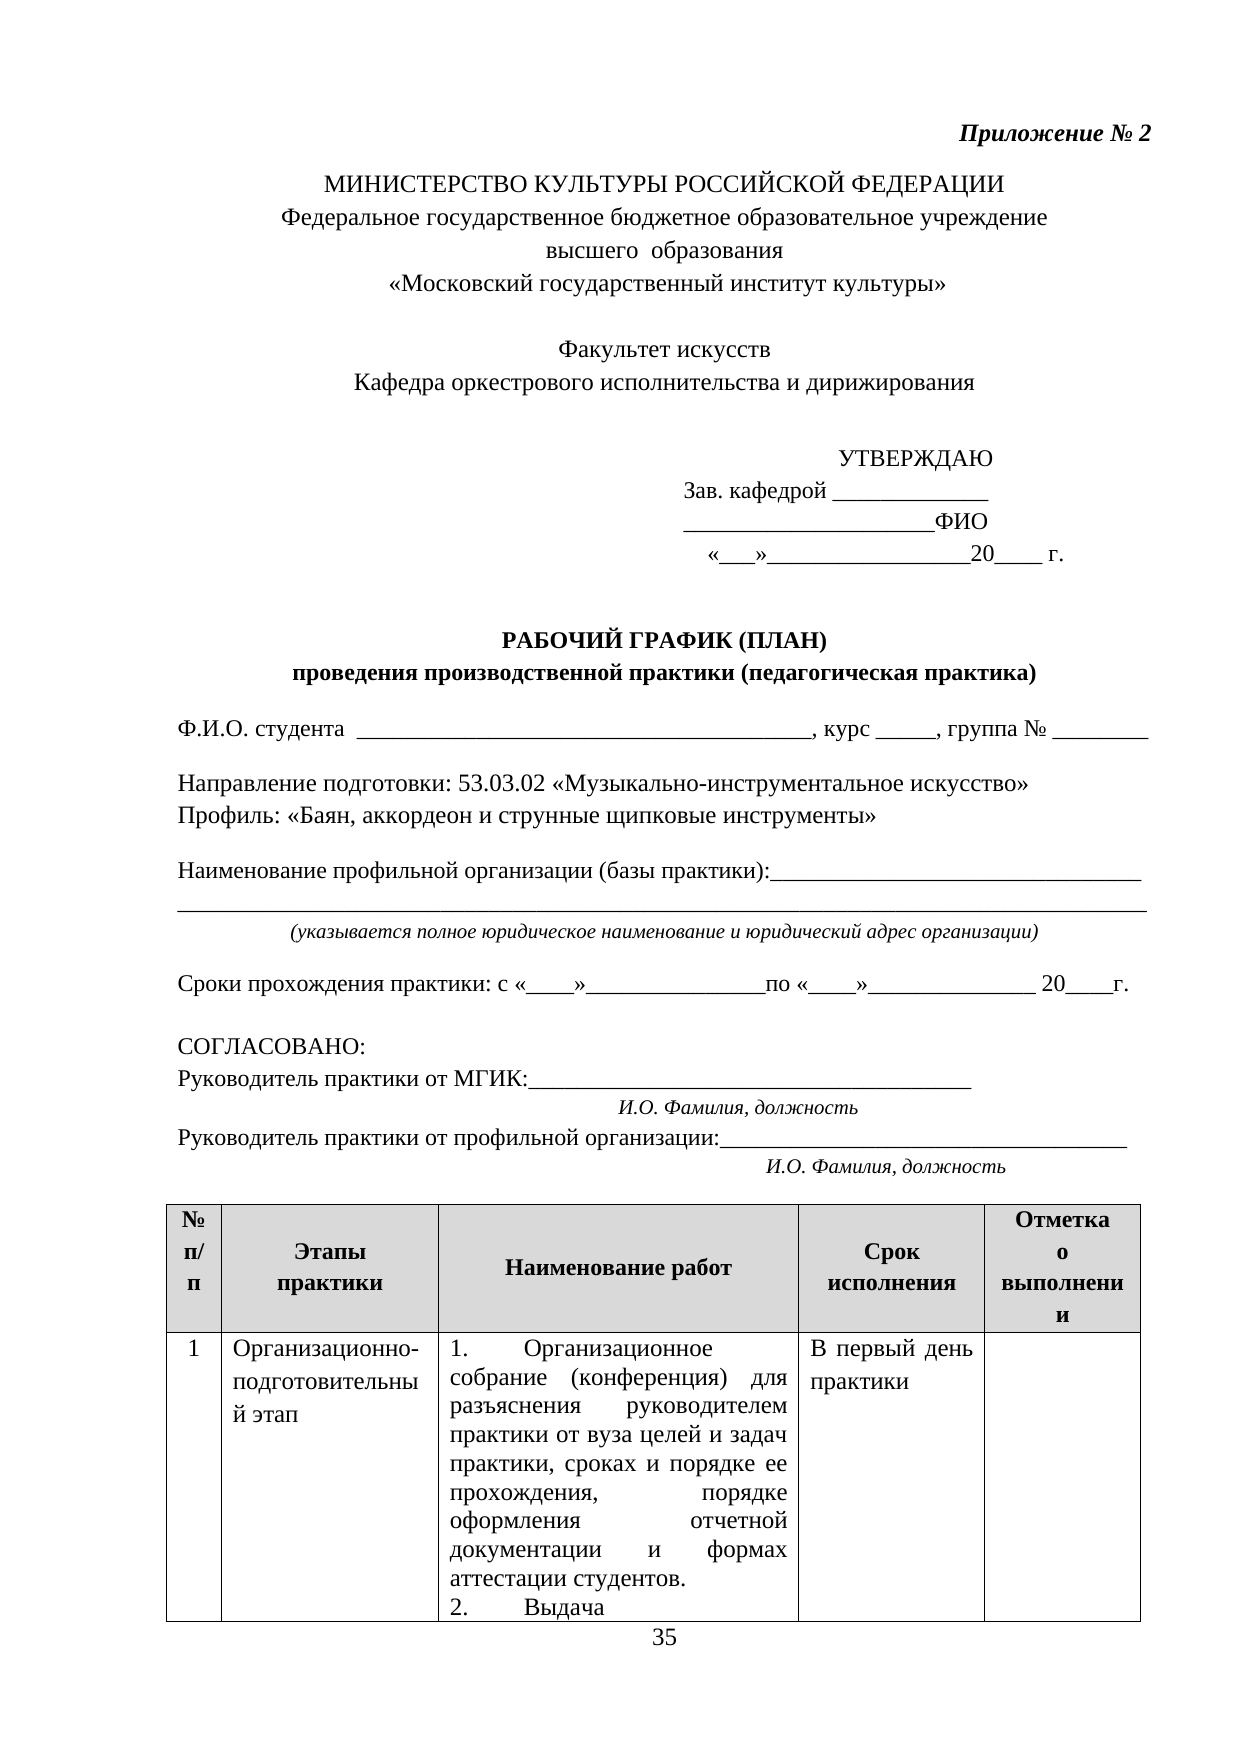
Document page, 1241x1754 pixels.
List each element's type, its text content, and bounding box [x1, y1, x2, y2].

text И.О. Фамилия, должность [251, 1095, 1152, 1119]
table_cell [985, 1333, 1140, 1621]
table_header [193, 400, 1152, 626]
text «Московский государственный институт культуры» [177, 268, 1152, 330]
text И.О. Фамилия, должность [546, 1154, 1152, 1178]
table_header № п/п [167, 1205, 221, 1332]
table_cell 1 [167, 1333, 221, 1621]
text СОГЛАСОВАНО: [177, 1032, 1152, 1059]
table_header Этапы практики [222, 1205, 438, 1332]
text Ф.И.О. студента ______________________________________, курс _____, группа № ________ [177, 714, 1152, 742]
text Сроки прохождения практики: с «____»_______________по «____»______________ 20____г. [177, 968, 1152, 996]
text РАБОЧИЙ ГРАФИК (ПЛАН) [177, 626, 1152, 653]
text (указывается полное юридическое наименование и юридический адрес организации) [177, 919, 1152, 943]
subtitle Приложение № 2 [177, 118, 1152, 147]
table_header Срок исполнения [799, 1205, 984, 1332]
text Профиль: «Баян, аккордеон и струнные щипковые инструменты» [177, 801, 1152, 829]
text Руководитель практики от МГИК:_____________________________________ [177, 1063, 1152, 1091]
text _________________________________________________________________________________ [177, 887, 1152, 915]
text МИНИСТЕРСТВО КУЛЬТУРЫ РОССИЙСКОЙ ФЕДЕРАЦИИ [177, 169, 1152, 198]
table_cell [222, 1333, 438, 1621]
text Руководитель практики от профильной организации:__________________________________ [177, 1123, 1152, 1150]
text Наименование профильной организации (базы практики):_______________________________ [177, 856, 1152, 883]
table_header Наименование работ [439, 1205, 798, 1332]
text Направление подготовки: 53.03.02 «Музыкально-инструментальное искусство» [177, 768, 1152, 796]
text проведения производственной практики (педагогическая практика) [177, 657, 1152, 685]
text Федеральное государственное бюджетное образовательное учреждение [177, 202, 1152, 231]
table_header Отметка о выполнении [985, 1205, 1140, 1332]
text Факультет искусств Кафедра оркестрового исполнительства и дирижирования [177, 334, 1152, 396]
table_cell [439, 1333, 798, 1621]
text высшего образования [177, 235, 1152, 264]
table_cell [799, 1333, 984, 1621]
